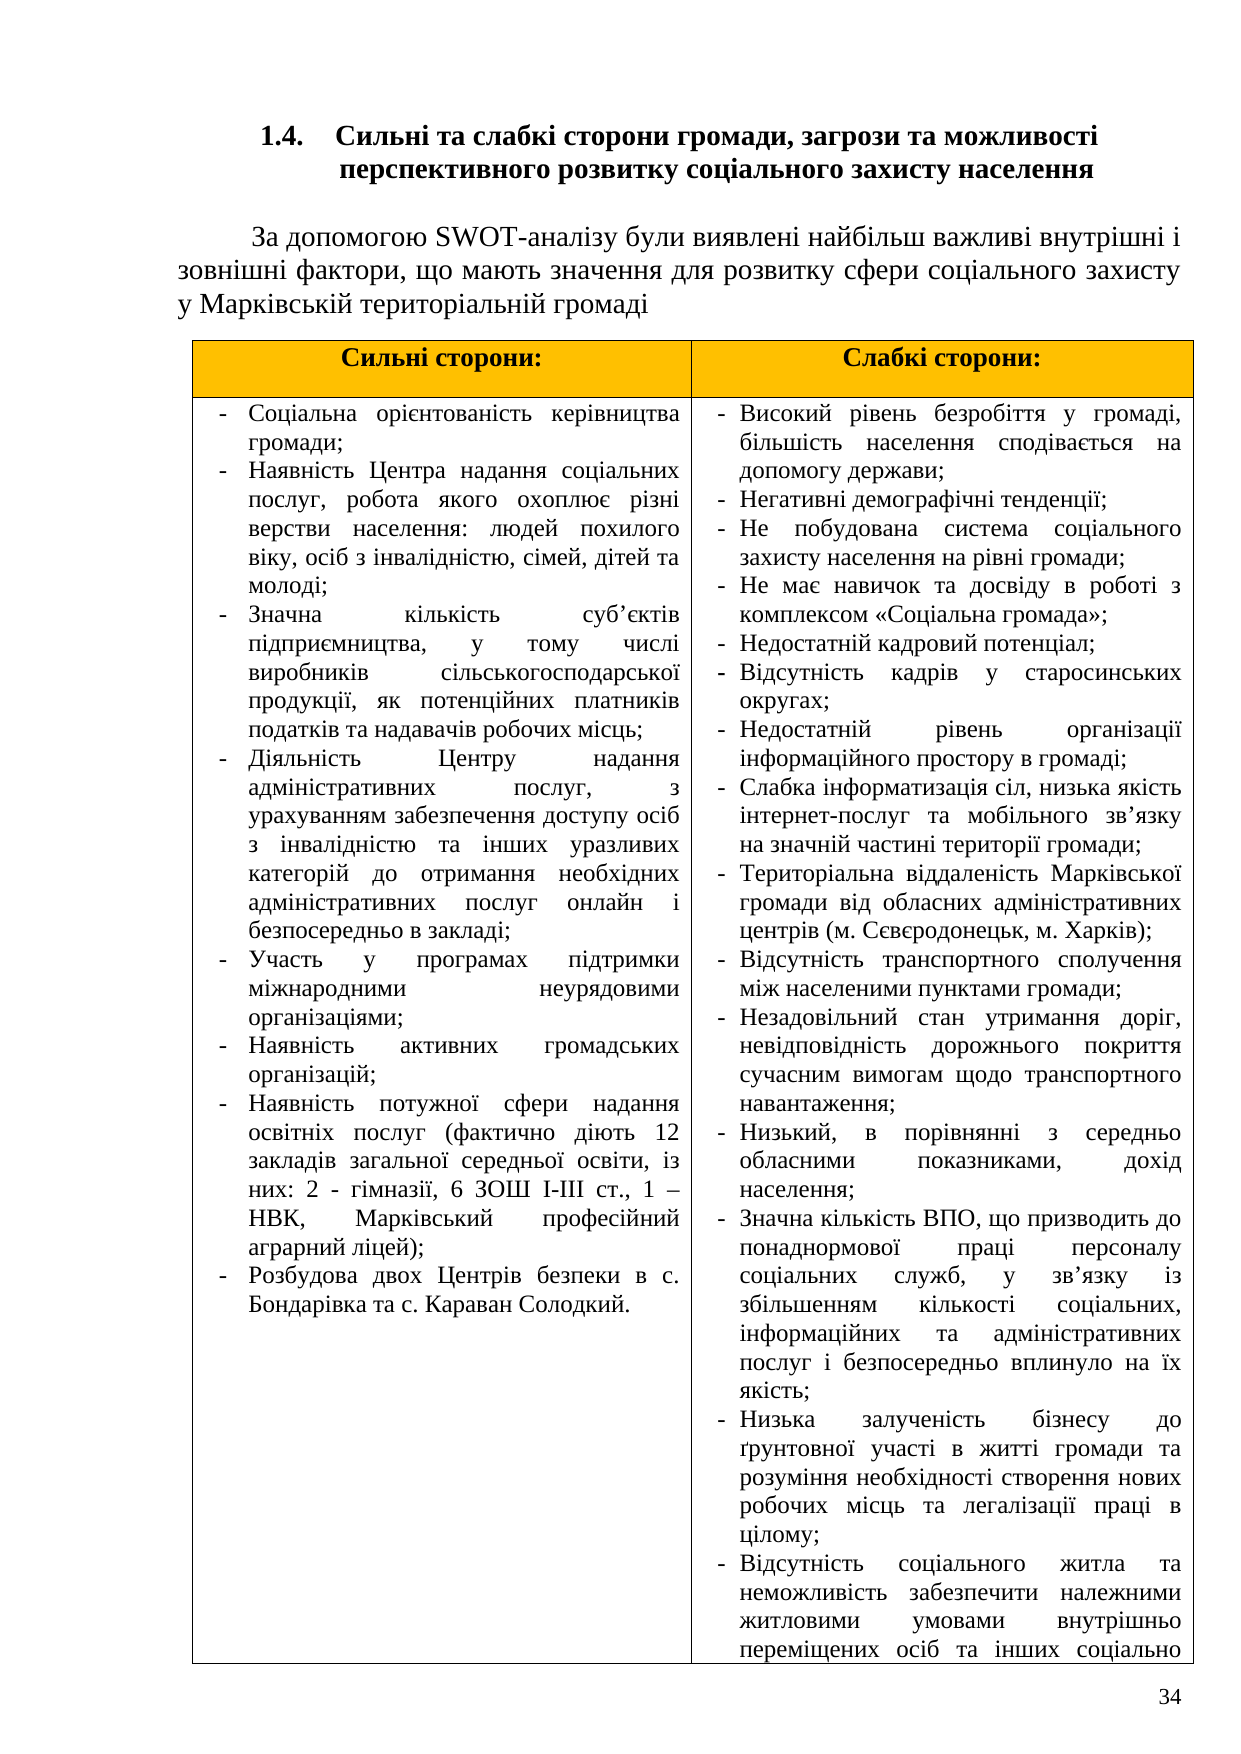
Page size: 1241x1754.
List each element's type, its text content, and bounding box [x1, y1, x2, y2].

list Сильні та слабкі сторони громади, загрози та можливості перспективного розвитку соціального захисту населення [177, 118, 1181, 185]
table_header Сильні сторони: [193, 341, 691, 397]
table_header Слабкі сторони: [692, 341, 1193, 397]
text За допомогою SWOT‐аналізу були виявлені найбільш важливі внутрішні і зовнішні фактори, що мають значення для розвитку сфери соціального захисту у Марківській територіальній громаді [177, 219, 1181, 319]
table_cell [193, 398, 691, 1663]
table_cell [692, 398, 1193, 1663]
